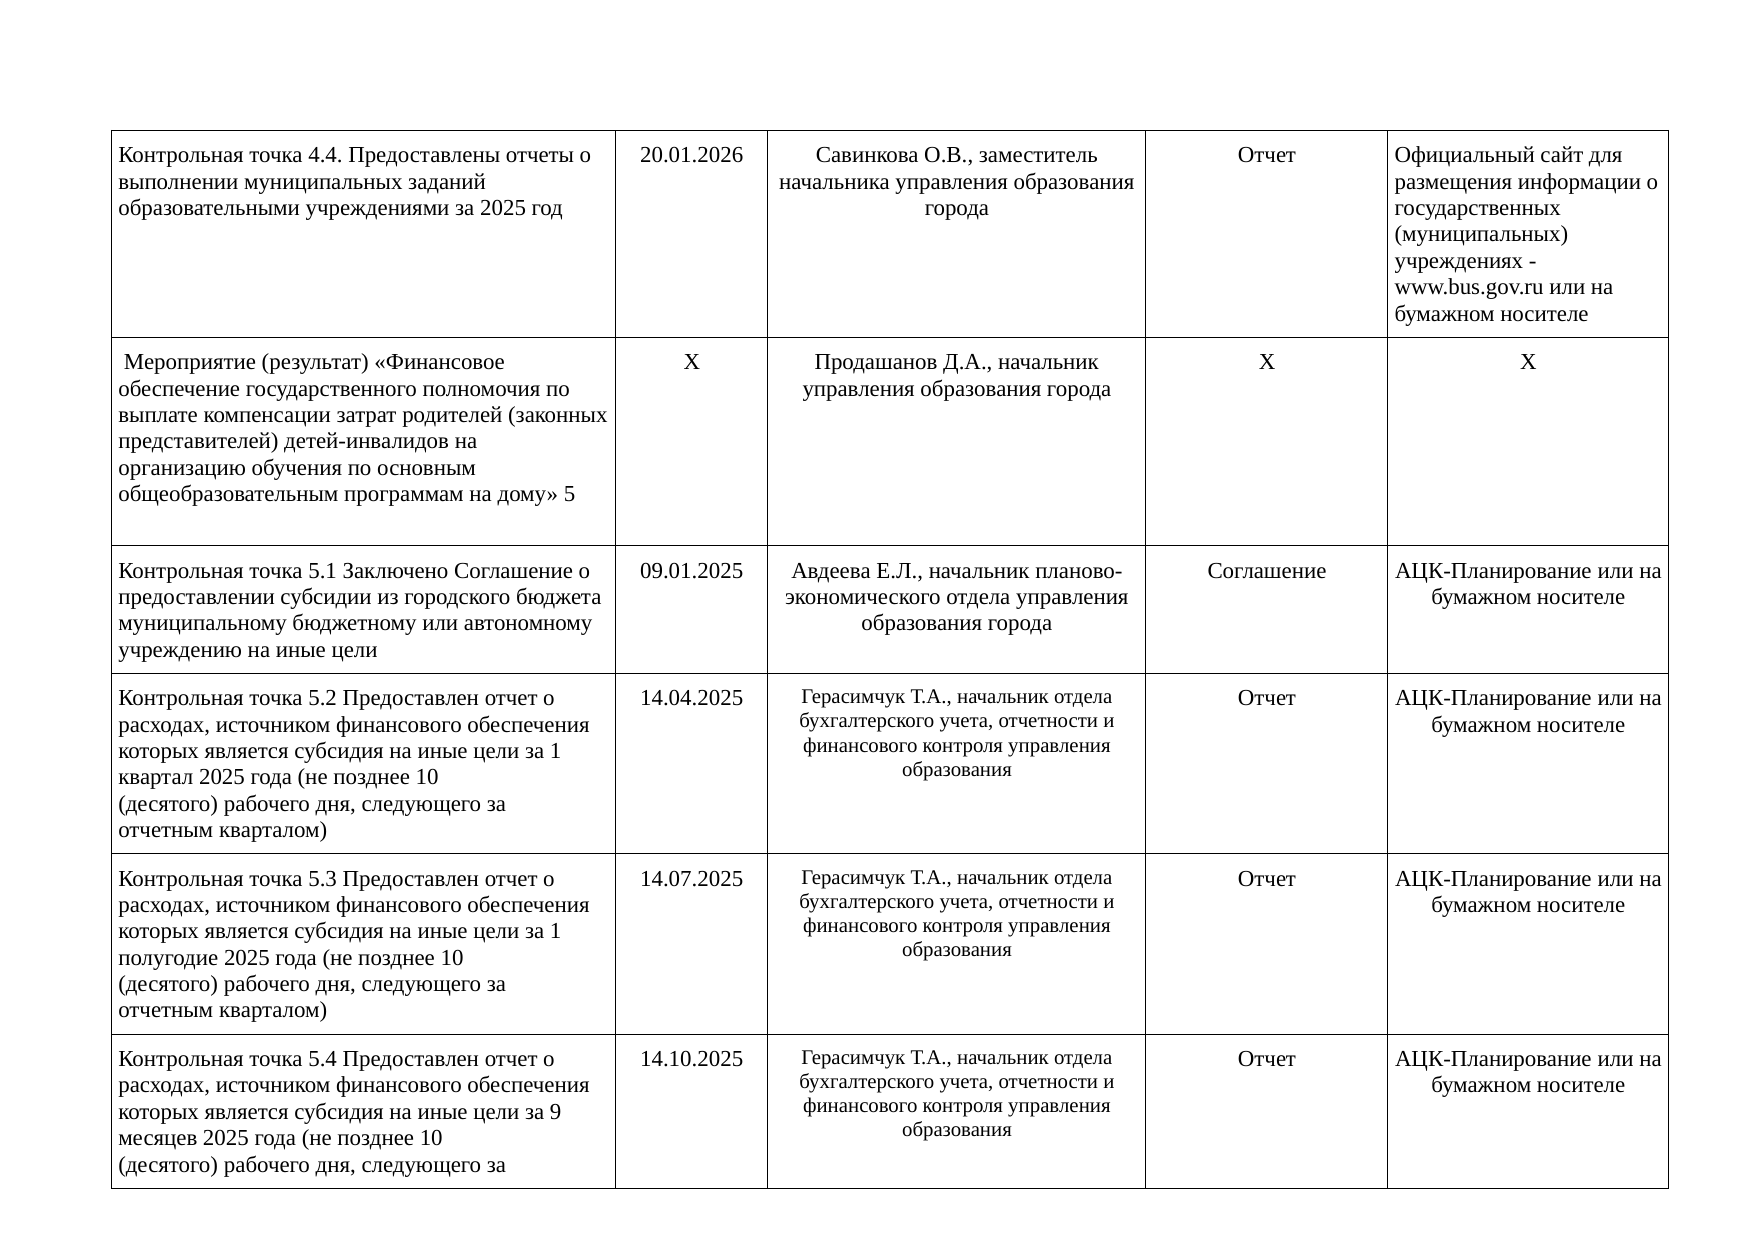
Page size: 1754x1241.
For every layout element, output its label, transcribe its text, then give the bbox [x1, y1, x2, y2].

table_cell 14.04.2025 [616, 674, 767, 853]
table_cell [112, 1035, 615, 1188]
table_cell 09.01.2025 [616, 546, 767, 673]
table_cell АЦК-Планирование или на бумажном носителе [1388, 854, 1668, 1033]
table_cell 14.10.2025 [616, 1035, 767, 1188]
table_cell X [616, 338, 767, 545]
table_cell Герасимчук Т.А., начальник отдела бухгалтерского учета, отчетности и финансового контроля управления образования [768, 674, 1145, 853]
table_cell Авдеева Е.Л., начальник планово-экономического отдела управления образования города [768, 546, 1145, 673]
table_cell X [1146, 338, 1387, 545]
table_cell X [1388, 338, 1668, 545]
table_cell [1388, 131, 1668, 337]
table_cell 14.07.2025 [616, 854, 767, 1033]
table_cell АЦК-Планирование или на бумажном носителе [1388, 546, 1668, 673]
table_cell Продашанов Д.А., начальник управления образования города [768, 338, 1145, 545]
table_cell Контрольная точка 5.3 Предоставлен отчет о расходах, источником финансового обеспечения которых является субсидия на иные цели за 1 полугодие 2025 года (не позднее 10 (десятого) рабочего дня, следующего за отчетным кварталом) [112, 854, 615, 1033]
table_cell Отчет [1146, 1035, 1387, 1188]
table_cell Контрольная точка 4.4. Предоставлены отчеты о выполнении муниципальных заданий образовательными учреждениями за 2025 год [112, 131, 615, 337]
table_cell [768, 131, 1145, 337]
table_cell АЦК-Планирование или на бумажном носителе [1388, 674, 1668, 853]
table_cell Отчет [1146, 854, 1387, 1033]
table_cell 20.01.2026 [616, 131, 767, 337]
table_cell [768, 1035, 1145, 1188]
table_cell Мероприятие (результат) «Финансовое обеспечение государственного полномочия по выплате компенсации затрат родителей (законных представителей) детей-инвалидов на организацию обучения по основным общеобразовательным программам на дому» 5 [112, 338, 615, 545]
table_cell Отчет [1146, 674, 1387, 853]
table_cell Контрольная точка 5.2 Предоставлен отчет о расходах, источником финансового обеспечения которых является субсидия на иные цели за 1 квартал 2025 года (не позднее 10 (десятого) рабочего дня, следующего за отчетным кварталом) [112, 674, 615, 853]
table_cell Отчет [1146, 131, 1387, 337]
table_cell Контрольная точка 5.1 Заключено Соглашение о предоставлении субсидии из городского бюджета муниципальному бюджетному или автономному учреждению на иные цели [112, 546, 615, 673]
table_cell Соглашение [1146, 546, 1387, 673]
table_cell Герасимчук Т.А., начальник отдела бухгалтерского учета, отчетности и финансового контроля управления образования [768, 854, 1145, 1033]
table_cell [1388, 1035, 1668, 1188]
